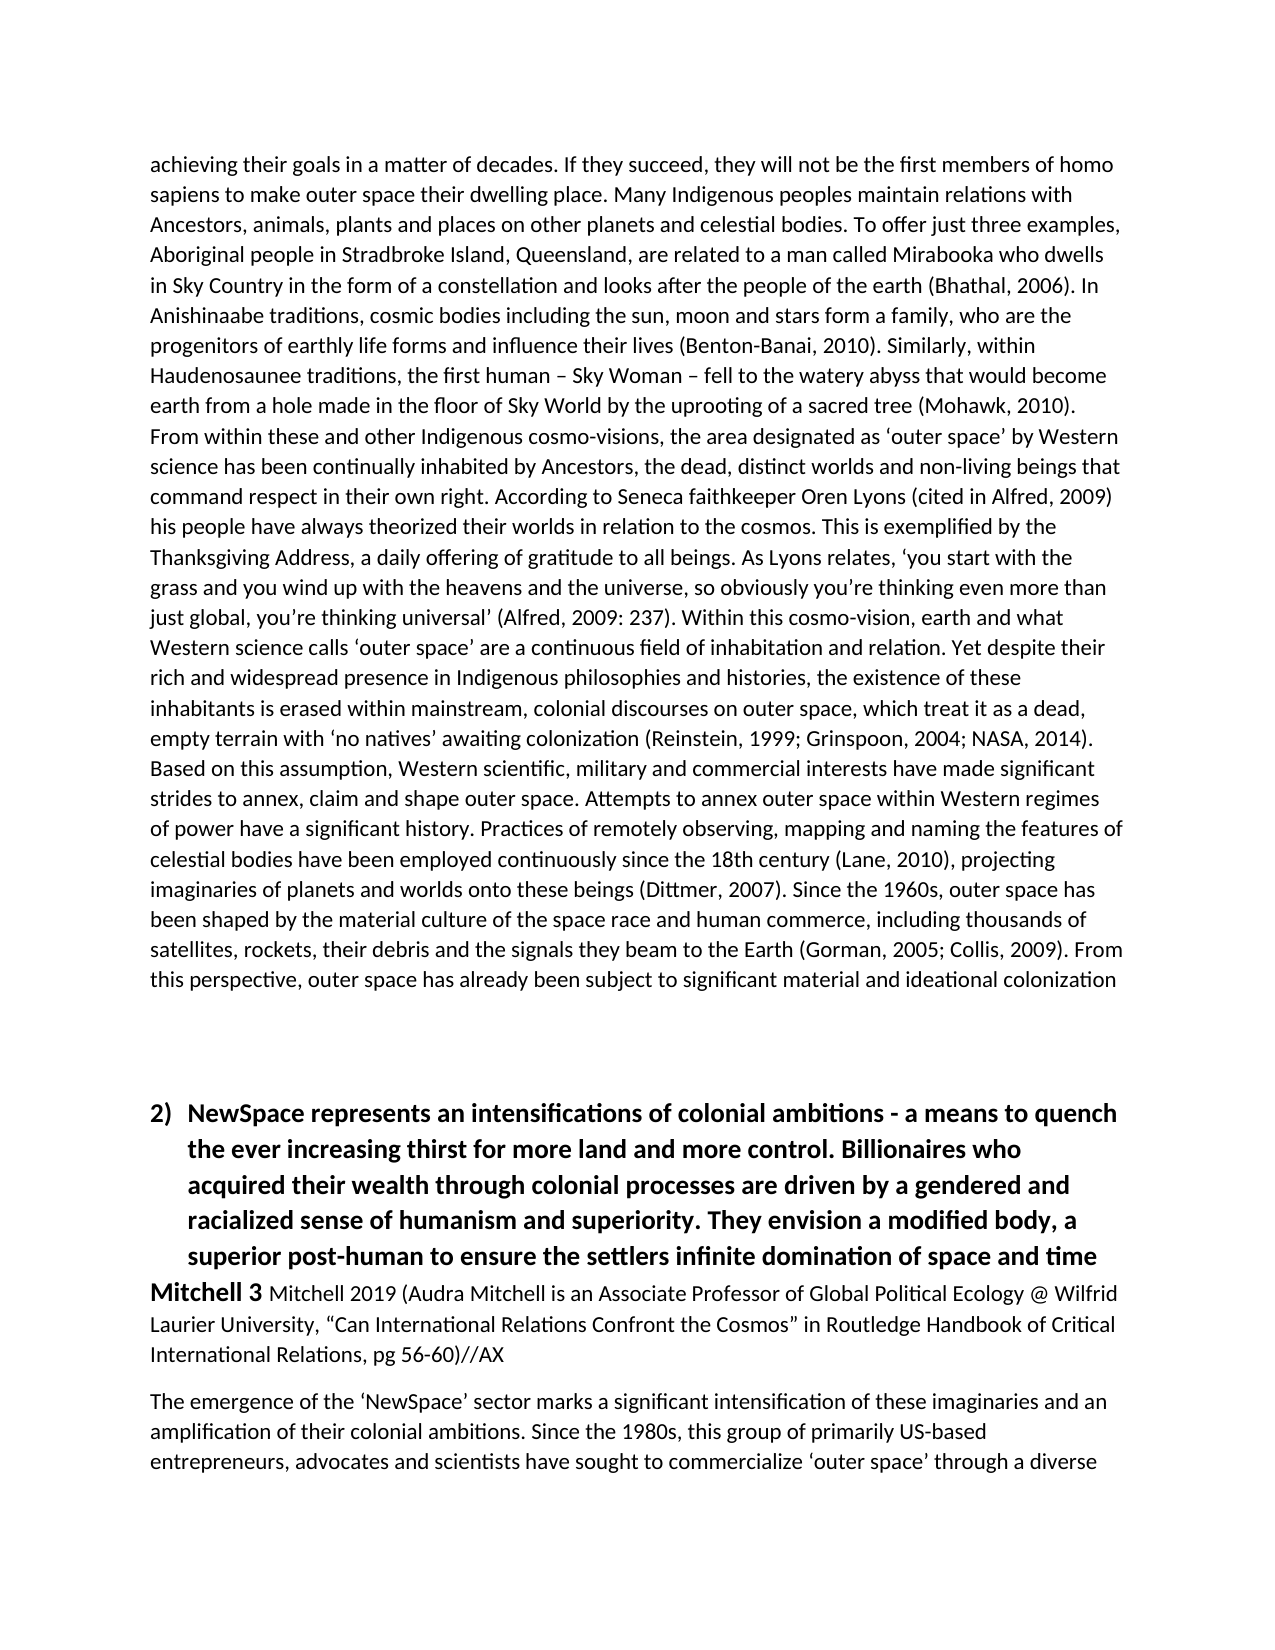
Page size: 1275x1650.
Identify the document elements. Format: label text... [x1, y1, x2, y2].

text Mitchell 3 Mitchell 2019 (Audra Mitchell is an Associate Professor of Global Political Ecology @ Wilfrid Laurier University, “Can International Relations Confront the Cosmos” in Routledge Handbook of Critical International Relations, pg 56-60)//AX [150, 1275, 1125, 1368]
subtitle NewSpace represents an intensifications of colonial ambitions - a means to quench the ever increasing thirst for more land and more control. Billionaires who acquired their wealth through colonial processes are driven by a gendered and racialized sense of humanism and superiority. They envision a modified body, a superior post-human to ensure the settlers infinite domination of space and time [150, 1097, 1125, 1272]
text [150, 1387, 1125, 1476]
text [150, 150, 1125, 994]
